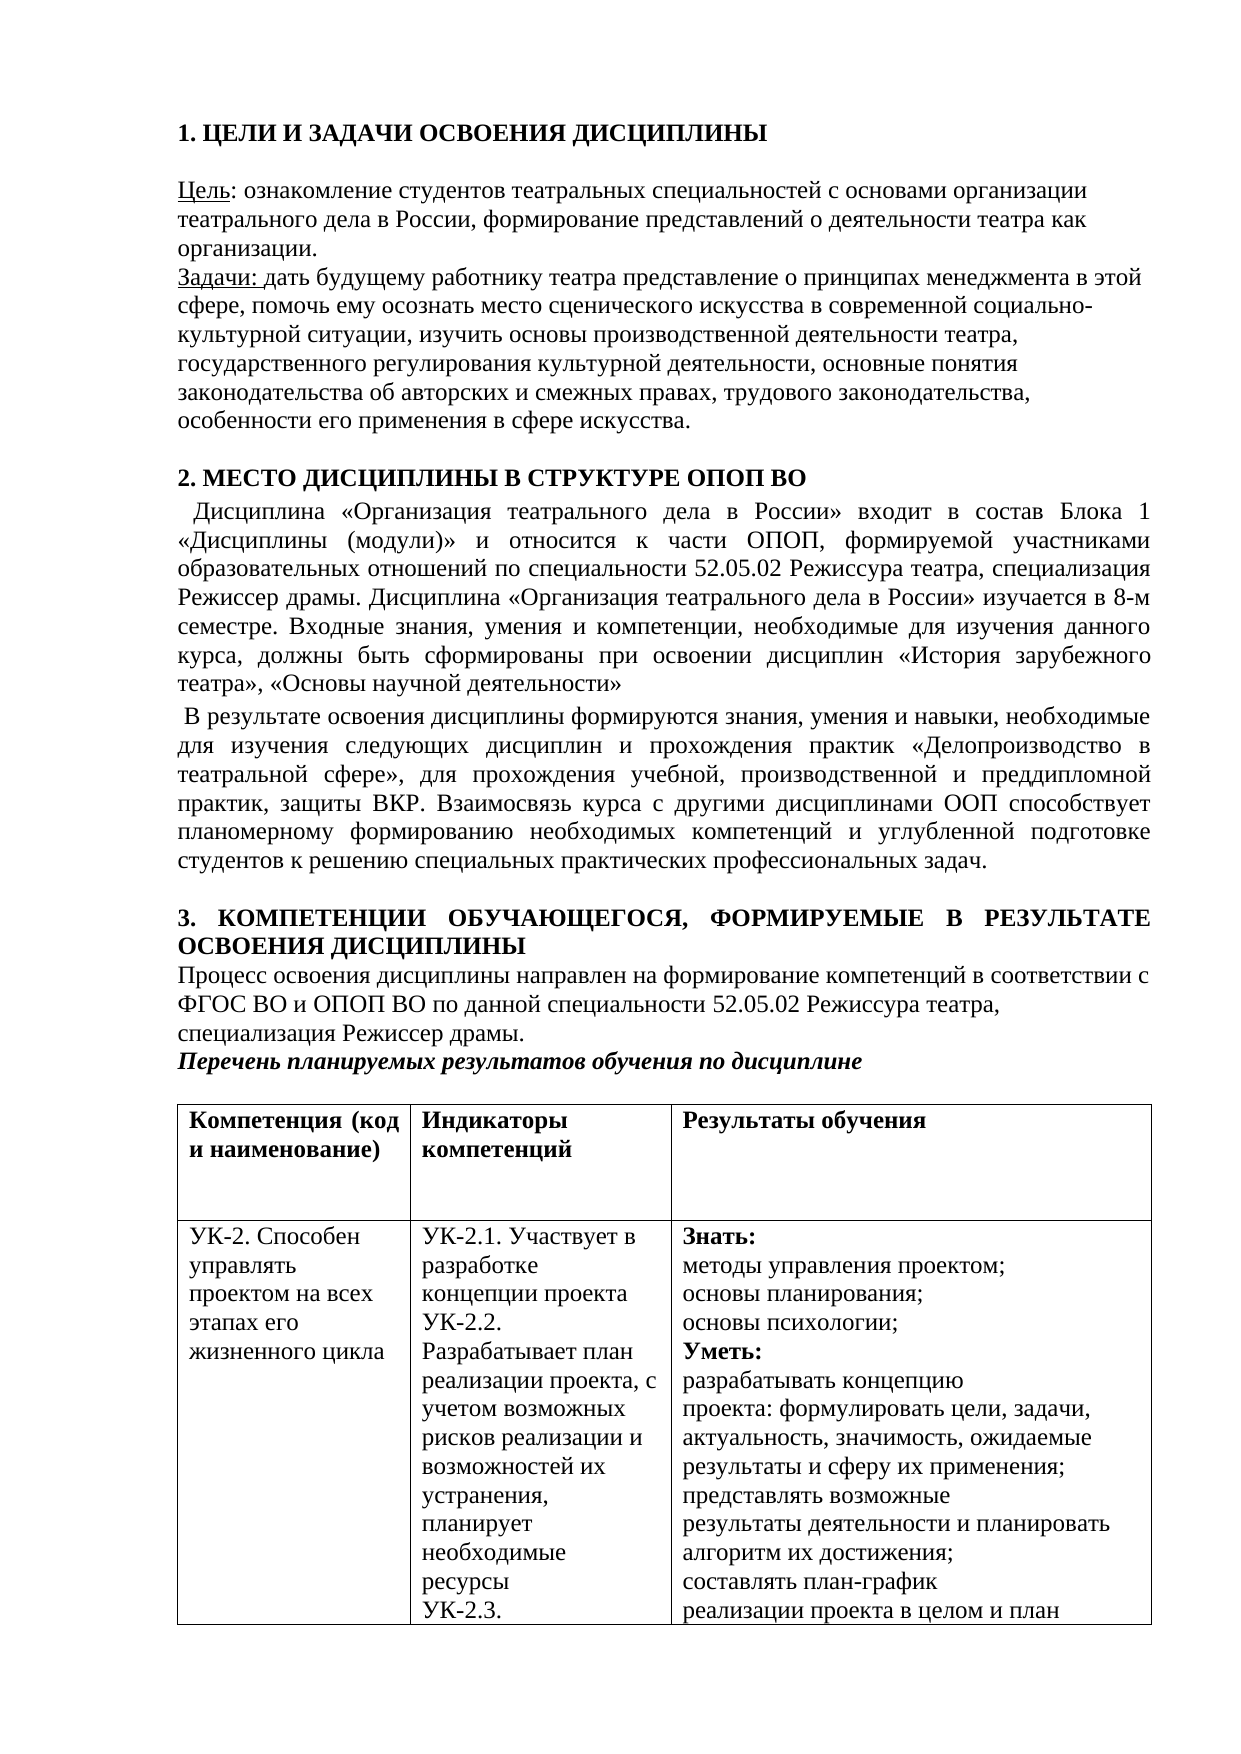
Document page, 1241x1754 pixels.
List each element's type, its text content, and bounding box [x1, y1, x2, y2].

text Цель: ознакомление студентов театральных специальностей с основами организации театрального дела в России, формирование представлений о деятельности театра как организации. [177, 176, 1152, 262]
table_header Компетенция (код и наименование) [178, 1105, 410, 1220]
table_header Результаты обучения [672, 1105, 1151, 1220]
text Перечень планируемых результатов обучения по дисциплине [177, 1046, 1152, 1075]
text 1. ЦЕЛИ И ЗАДАЧИ ОСВОЕНИЯ ДИСЦИПЛИНЫ [177, 118, 1152, 147]
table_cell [411, 1221, 671, 1623]
text Дисциплина «Организация театрального дела в России» входит в состав Блока 1 «Дисциплины (модули)» и относится к части ОПОП, формируемой участниками образовательных отношений по специальности 52.05.02 Режиссура театра, специализация Режиссер драмы. Дисциплина «Организация театрального дела в России» изучается в 8-м семестре. Входные знания, умения и компетенции, необходимые для изучения данного курса, должны быть сформированы при освоении дисциплин «История зарубежного театра», «Основы научной деятельности» [177, 496, 1152, 697]
table_header Индикаторы компетенций [411, 1105, 671, 1220]
text Задачи: дать будущему работнику театра представление о принципах менеджмента в этой сфере, помочь ему осознать место сценического искусства в современной социально-культурной ситуации, изучить основы производственной деятельности театра, государственного регулирования культурной деятельности, основные понятия законодательства об авторских и смежных правах, трудового законодательства, особенности его применения в сфере искусства. [177, 262, 1152, 434]
text 3. КОМПЕТЕНЦИИ ОБУЧАЮЩЕГОСЯ, ФОРМИРУЕМЫЕ В РЕЗУЛЬТАТЕ ОСВОЕНИЯ ДИСЦИПЛИНЫ [177, 903, 1152, 960]
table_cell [672, 1221, 1151, 1623]
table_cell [178, 1221, 410, 1623]
text Процесс освоения дисциплины направлен на формирование компетенций в соответствии с ФГОС ВО и ОПОП ВО по данной специальности 52.05.02 Режиссура театра, специализация Режиссер драмы. [177, 960, 1152, 1046]
text 2. МЕСТО ДИСЦИПЛИНЫ В СТРУКТУРЕ ОПОП ВО [177, 463, 1152, 492]
text В результате освоения дисциплины формируются знания, умения и навыки, необходимые для изучения следующих дисциплин и прохождения практик «Делопроизводство в театральной сфере», для прохождения учебной, производственной и преддипломной практик, защиты ВКР. Взаимосвязь курса с другими дисциплинами ООП способствует планомерному формированию необходимых компетенций и углубленной подготовке студентов к решению специальных практических профессиональных задач. [177, 701, 1152, 874]
